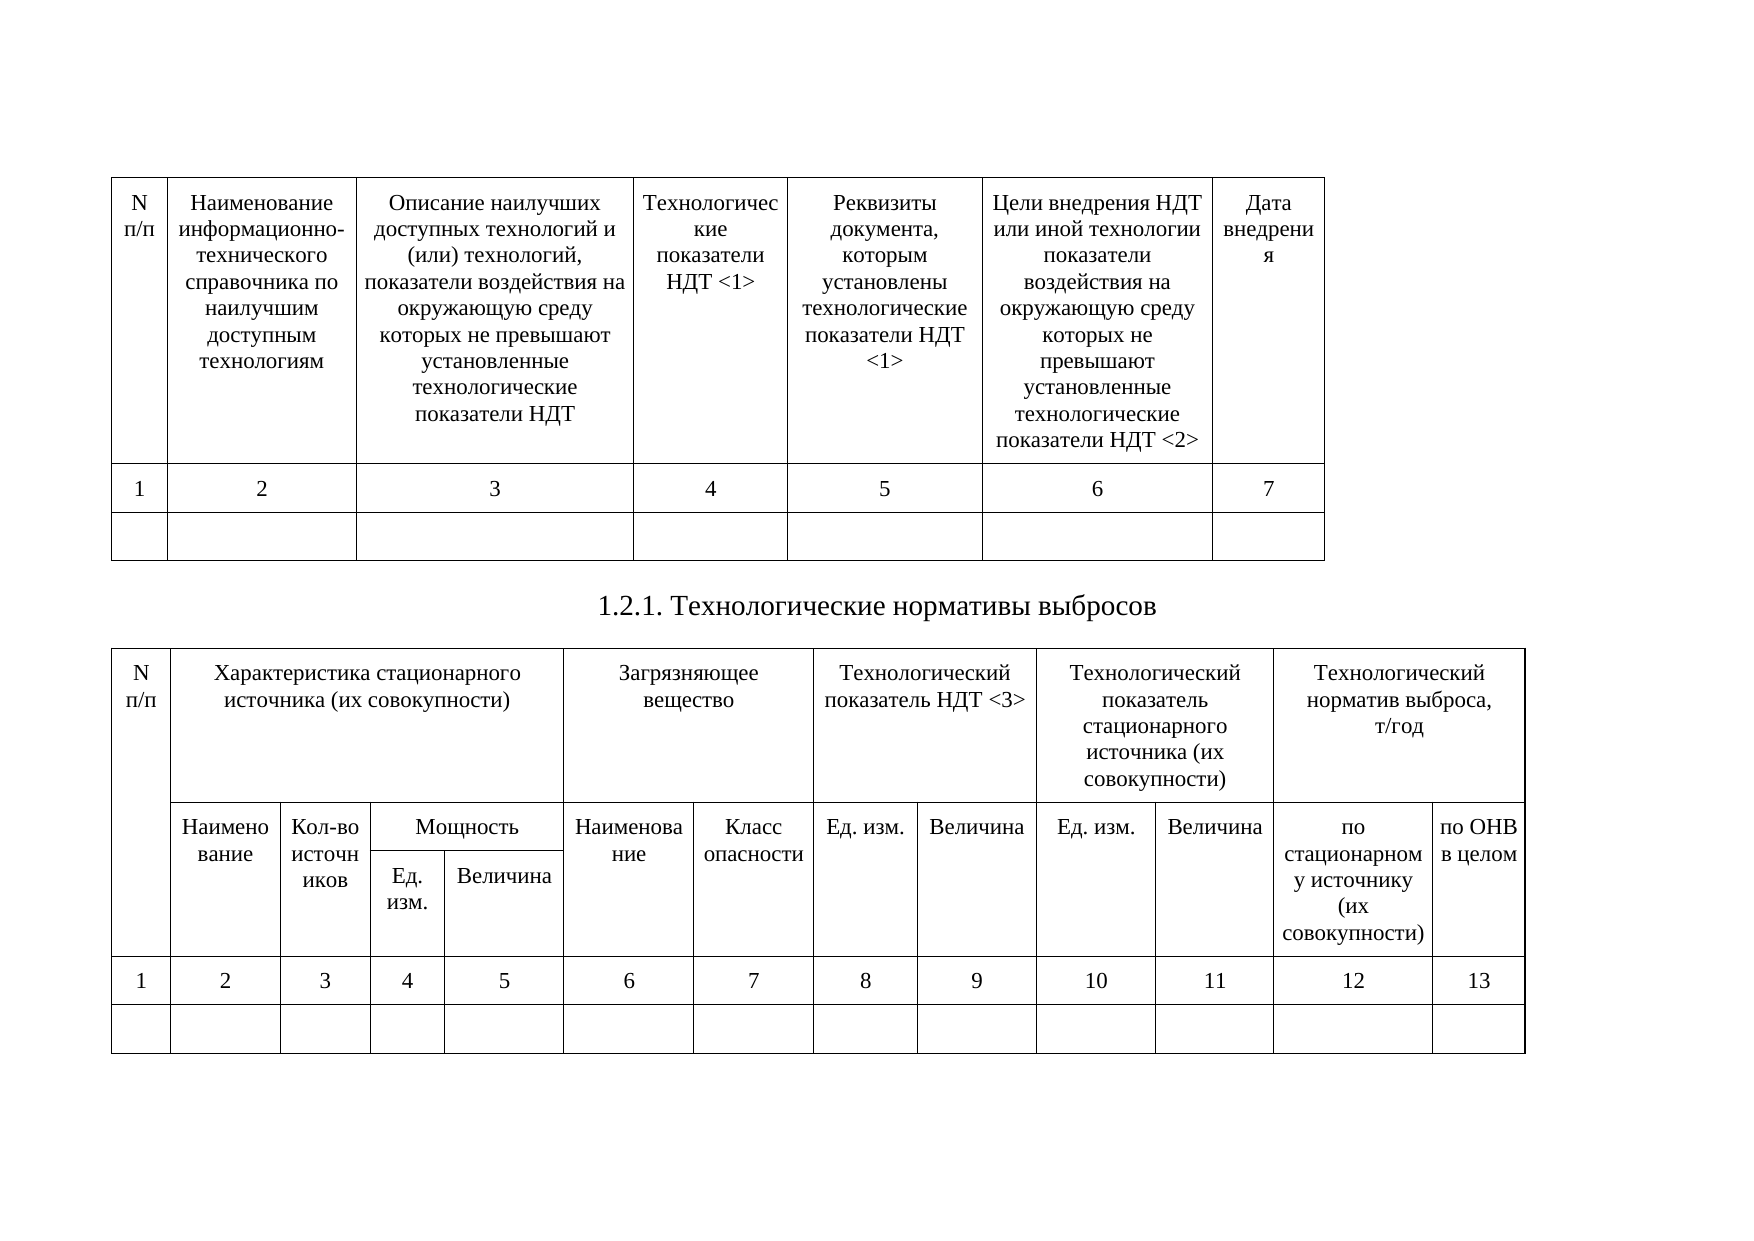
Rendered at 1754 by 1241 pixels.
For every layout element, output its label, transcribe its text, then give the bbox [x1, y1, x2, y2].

table_cell Кол-во источников [281, 803, 370, 956]
table_cell 5 [788, 464, 982, 512]
table_header Цели внедрения НДТ или иной технологии показатели воздействия на окружающую среду которых не превышают установленные технологические показатели НДТ <2> [983, 178, 1212, 463]
table_cell Класс опасности [694, 803, 813, 956]
table_header N п/п [112, 178, 167, 463]
table_cell 2 [171, 957, 280, 1004]
table_cell [1156, 1005, 1273, 1053]
table_cell 2 [168, 464, 356, 512]
table_header Наименование информационно-технического справочника по наилучшим доступным технологиям [168, 178, 356, 463]
table_cell [1213, 513, 1324, 560]
table_header Характеристика стационарного источника (их совокупности) [171, 649, 563, 802]
table_cell [1037, 1005, 1155, 1053]
table_cell [168, 513, 356, 560]
table_header Описание наилучших доступных технологий и (или) технологий, показатели воздействия на окружающую среду которых не превышают установленные технологические показатели НДТ [357, 178, 633, 463]
table_cell [1433, 1005, 1524, 1053]
table_cell [694, 1005, 813, 1053]
table_cell 4 [371, 957, 444, 1004]
table_header Технологический показатель НДТ <3> [814, 649, 1036, 802]
table_cell [983, 513, 1212, 560]
table_cell Ед. изм. [1037, 803, 1155, 956]
table_cell по ОНВ в целом [1433, 803, 1524, 956]
table_cell [634, 513, 787, 560]
table_cell [788, 513, 982, 560]
text 1.2.1. Технологические нормативы выбросов [118, 588, 1636, 621]
table_cell [112, 1005, 170, 1053]
table_cell [357, 513, 633, 560]
table_cell [112, 513, 167, 560]
table_cell Наименование [564, 803, 693, 956]
table_cell Наименование [171, 803, 280, 956]
table_cell Величина [918, 803, 1036, 956]
table_cell [281, 1005, 370, 1053]
table_cell [814, 1005, 917, 1053]
table_cell 6 [564, 957, 693, 1004]
table_cell [371, 1005, 444, 1053]
table_cell [564, 1005, 693, 1053]
table_header Дата внедрения [1213, 178, 1324, 463]
table_cell 10 [1037, 957, 1155, 1004]
table_header Технологический показатель стационарного источника (их совокупности) [1037, 649, 1273, 802]
table_cell по стационарному источнику (их совокупности) [1274, 803, 1432, 956]
table_header Загрязняющее вещество [564, 649, 813, 802]
table_cell 1 [112, 957, 170, 1004]
table_cell 6 [983, 464, 1212, 512]
table_cell 4 [634, 464, 787, 512]
table_cell 9 [918, 957, 1036, 1004]
table_cell [445, 1005, 563, 1053]
table_cell Мощность [371, 803, 563, 850]
table_cell 7 [694, 957, 813, 1004]
table_cell [171, 1005, 280, 1053]
table_cell 3 [357, 464, 633, 512]
table_cell 7 [1213, 464, 1324, 512]
table_cell 1 [112, 464, 167, 512]
table_cell [1274, 1005, 1432, 1053]
table_header Технологические показатели НДТ <1> [634, 178, 787, 463]
table_cell 5 [445, 957, 563, 1004]
table_header N п/п [112, 649, 170, 956]
table_header Технологический норматив выброса, т/год [1274, 649, 1524, 802]
table_cell Величина [445, 851, 563, 956]
table_cell [918, 1005, 1036, 1053]
table_cell 13 [1433, 957, 1524, 1004]
table_cell Ед. изм. [814, 803, 917, 956]
table_cell 12 [1274, 957, 1432, 1004]
table_header Реквизиты документа, которым установлены технологические показатели НДТ <1> [788, 178, 982, 463]
table_cell 11 [1156, 957, 1273, 1004]
table_cell 8 [814, 957, 917, 1004]
table_cell Ед. изм. [371, 851, 444, 956]
table_cell 3 [281, 957, 370, 1004]
table_cell Величина [1156, 803, 1273, 956]
